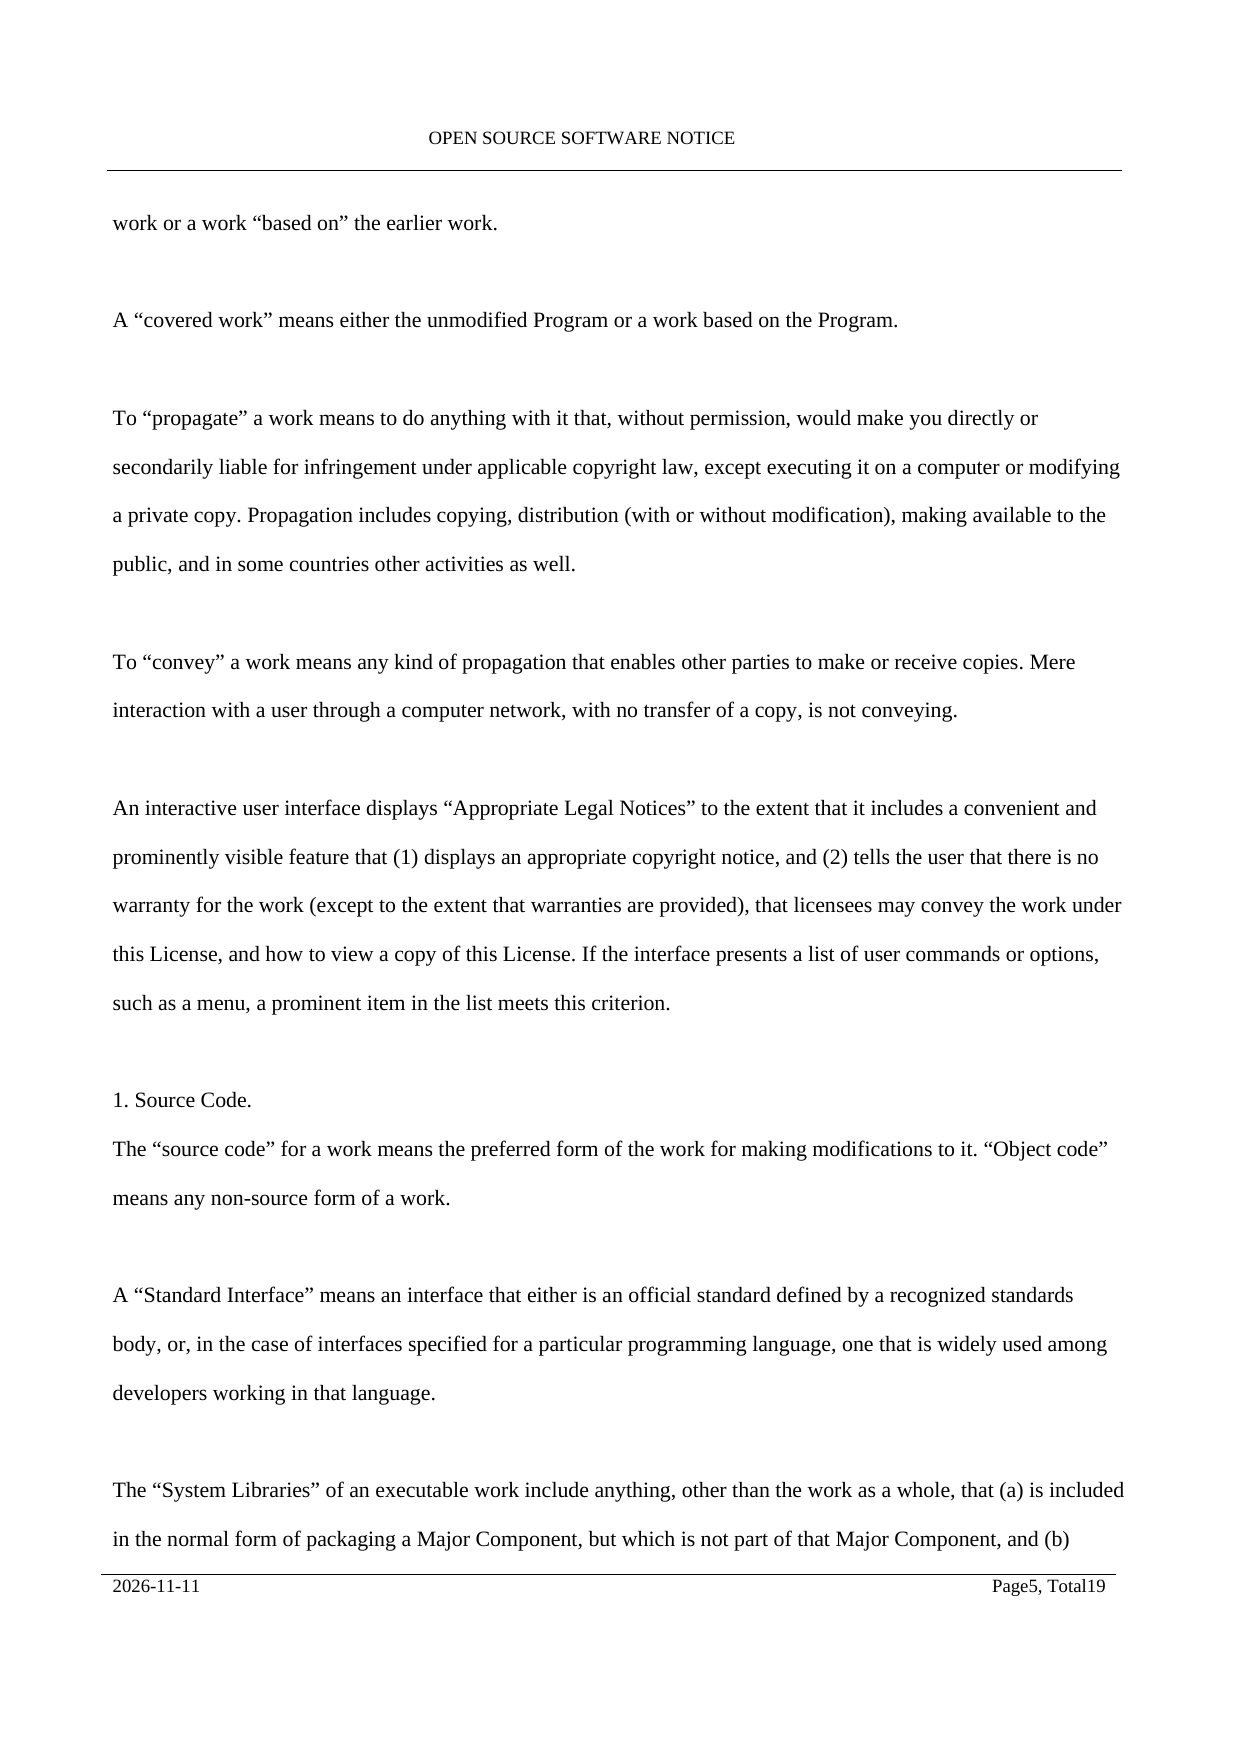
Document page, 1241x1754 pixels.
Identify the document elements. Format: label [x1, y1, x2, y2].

text [112, 206, 1128, 1555]
